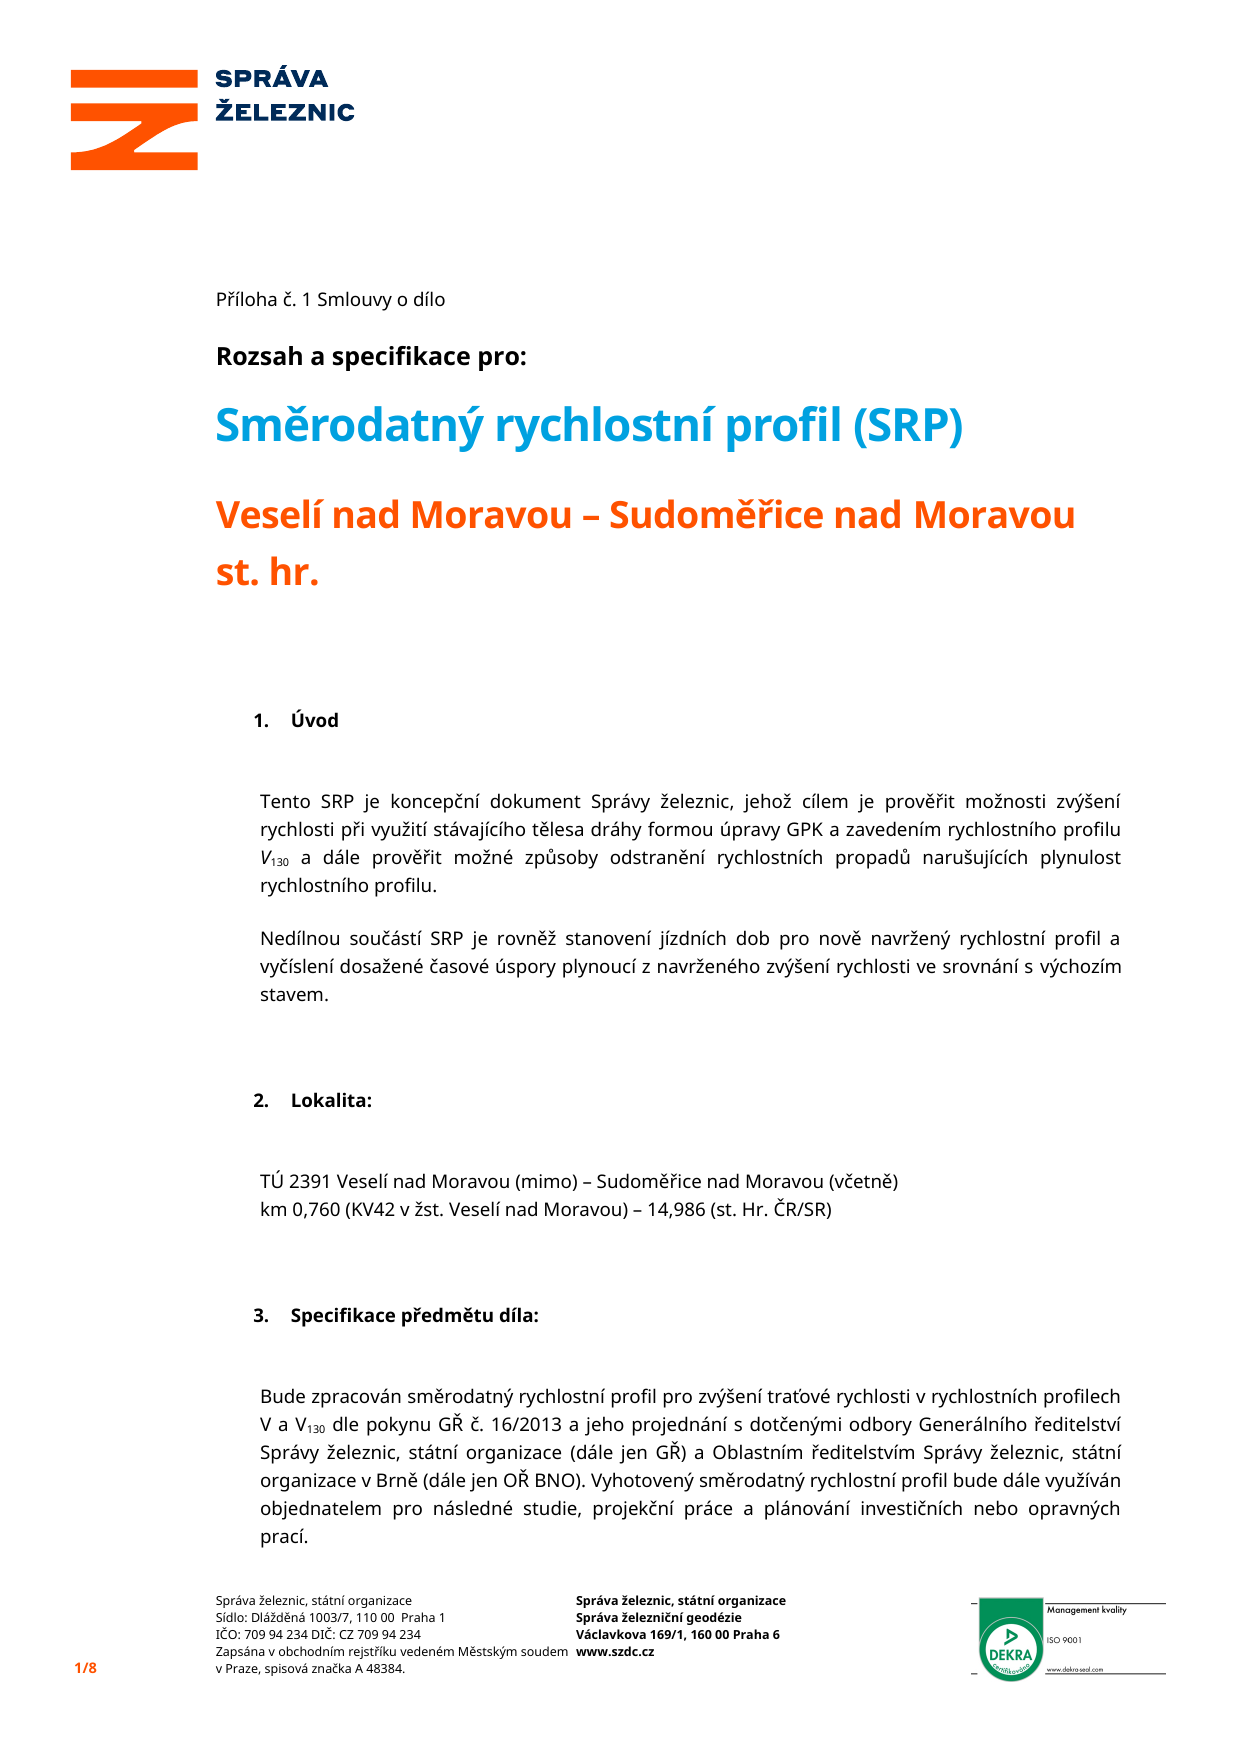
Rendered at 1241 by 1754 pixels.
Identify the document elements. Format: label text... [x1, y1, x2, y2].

text Příloha č. 1 Smlouvy o dílo [216, 286, 1122, 311]
text Rozsah a specifikace pro: [216, 339, 1122, 373]
subtitle Veselí nad Moravou – Sudoměřice nad Moravou st. hr. [216, 489, 1122, 596]
text TÚ 2391 Veselí nad Moravou (mimo) – Sudoměřice nad Moravou (včetně) [260, 1168, 1122, 1194]
text km 0,760 (KV42 v žst. Veselí nad Moravou) – 14,986 (st. Hr. ČR/SR) [260, 1196, 1122, 1222]
text Tento SRP je koncepční dokument Správy železnic, jehož cílem je prověřit možnosti zvýšení rychlosti při využití stávajícího tělesa dráhy formou úpravy GPK a zavedením rychlostního profilu V130 a dále prověřit možné způsoby odstranění rychlostních propadů narušujících plynulost rychlostního profilu. [260, 788, 1122, 898]
subtitle Úvod [253, 707, 1122, 732]
text Bude zpracován směrodatný rychlostní profil pro zvýšení traťové rychlosti v rychlostních profilech V a V130 dle pokynu GŘ č. 16/2013 a jeho projednání s dotčenými odbory Generálního ředitelství Správy železnic, státní organizace (dále jen GŘ) a Oblastním ředitelstvím Správy železnic, státní organizace v Brně (dále jen OŘ BNO). Vyhotovený směrodatný rychlostní profil bude dále využíván objednatelem pro následné studie, projekční práce a plánování investičních nebo opravných prací. [260, 1383, 1122, 1549]
title Směrodatný rychlostní profil (SRP) [216, 393, 1122, 455]
subtitle Specifikace předmětu díla: [253, 1302, 1122, 1328]
subtitle Lokalita: [253, 1087, 1122, 1113]
text Nedílnou součástí SRP je rovněž stanovení jízdních dob pro nově navržený rychlostní profil a vyčíslení dosažené časové úspory plynoucí z navrženého zvýšení rychlosti ve srovnání s výchozím stavem. [260, 925, 1122, 1007]
picture [971, 1597, 1166, 1682]
